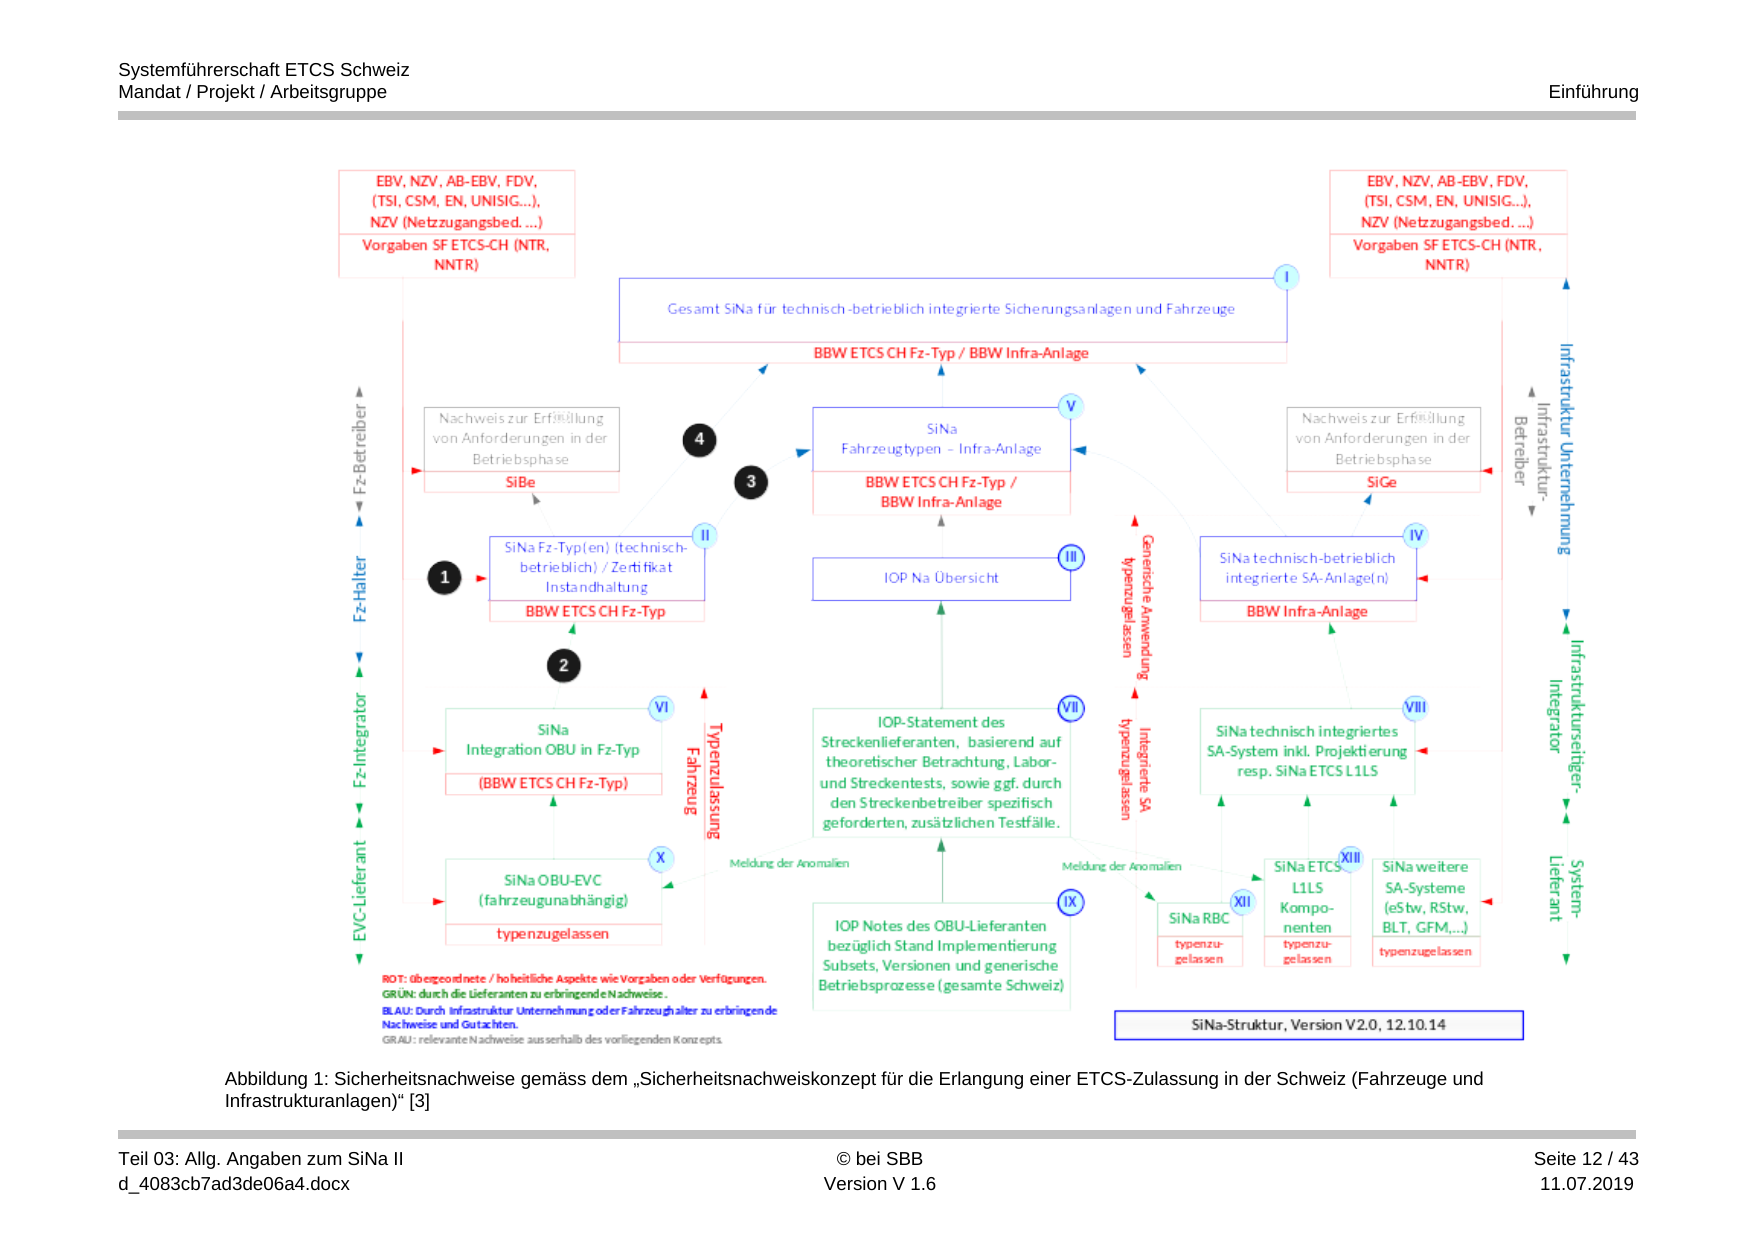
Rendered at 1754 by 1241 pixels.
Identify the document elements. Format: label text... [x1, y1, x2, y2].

text Abbildung 1: Sicherheitsnachweise gemäss dem „Sicherheitsnachweiskonzept für die Erlangung einer ETCS-Zulassung in der Schweiz (Fahrzeuge und Infrastrukturanlagen)“ [3] [224, 1068, 1636, 1111]
